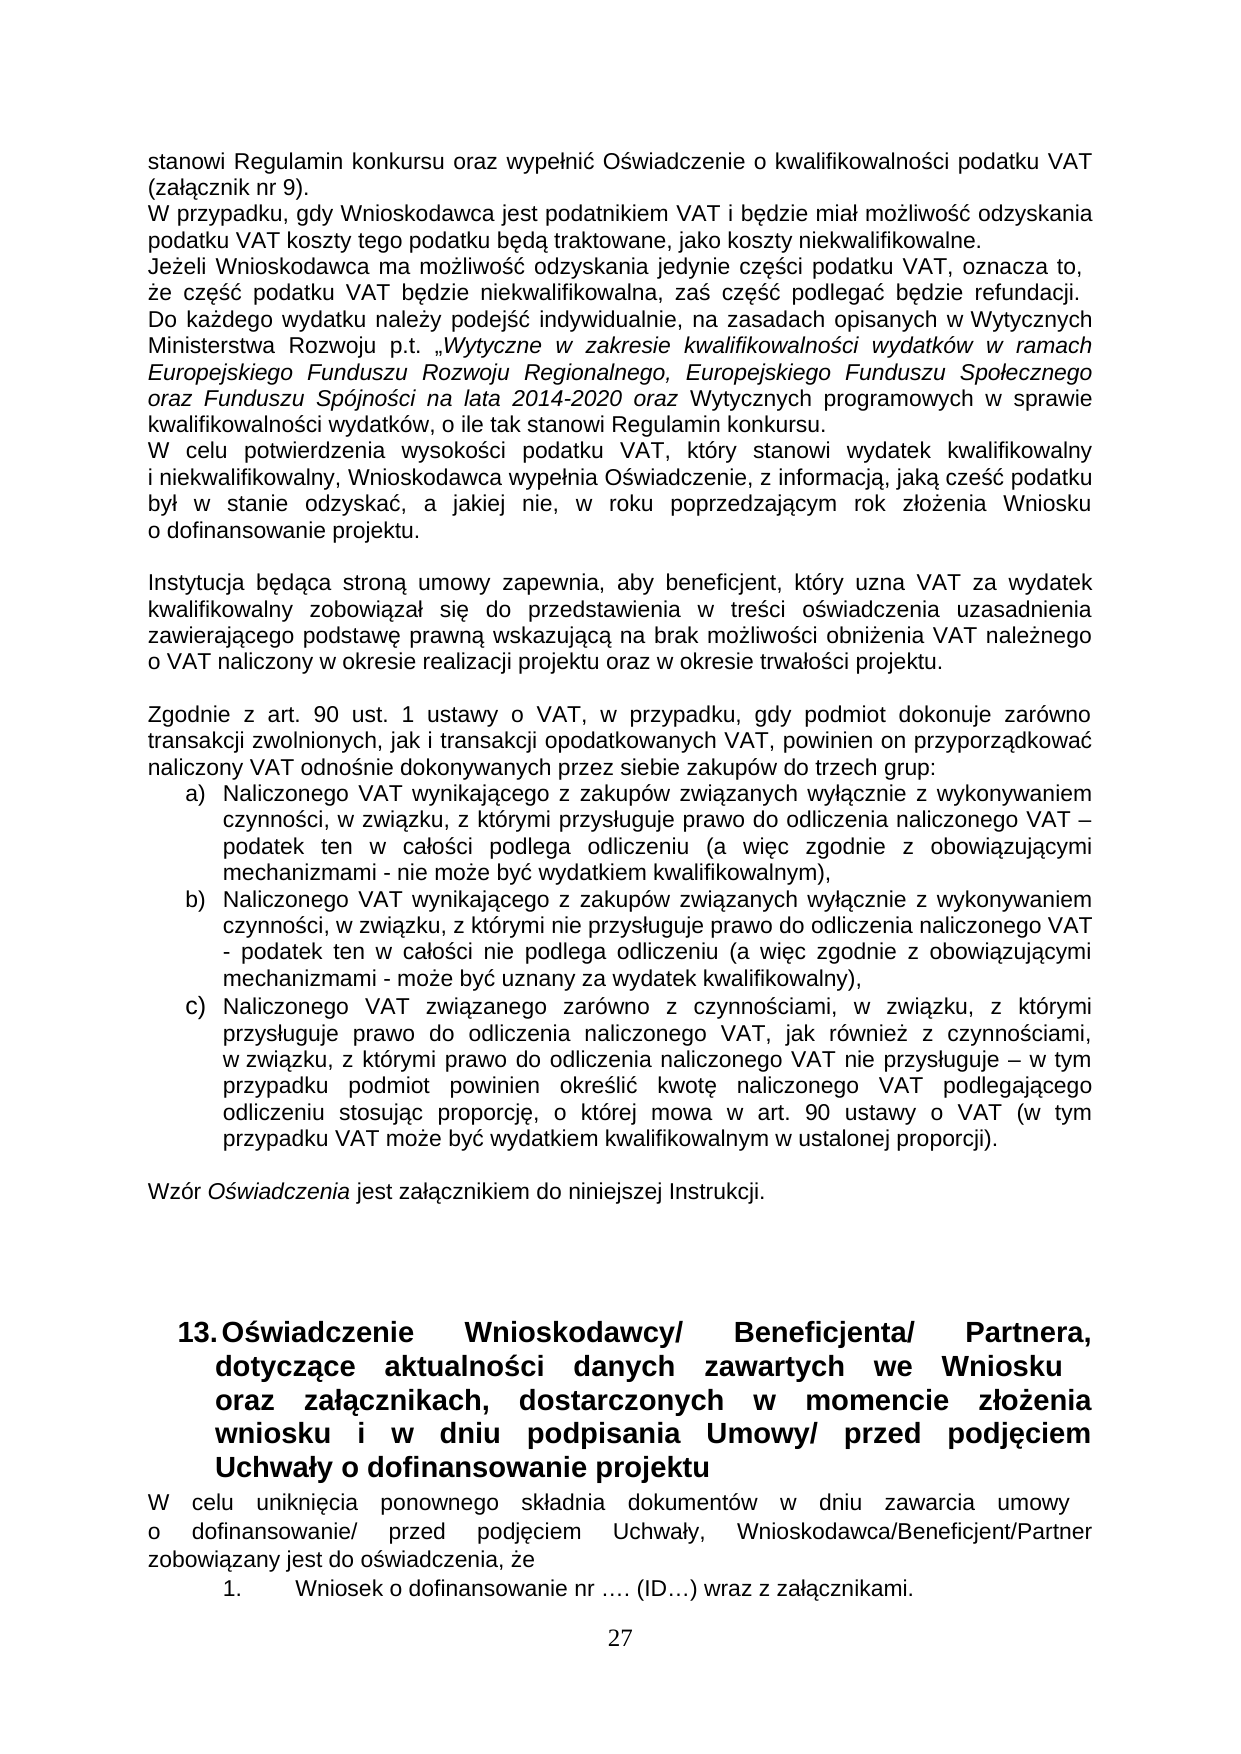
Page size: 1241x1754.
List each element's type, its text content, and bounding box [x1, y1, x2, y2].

text Wzór Oświadczenia jest załącznikiem do niniejszej Instrukcji. [148, 1178, 1093, 1204]
list Naliczonego VAT wynikającego z zakupów związanych wyłącznie z wykonywaniem czynności, w związku, z którymi nie przysługuje prawo do odliczenia naliczonego VAT - podatek ten w całości nie podlega odliczeniu (a więc zgodnie z obowiązującymi mechanizmami - może być uznany za wydatek kwalifikowalny), [185, 886, 1093, 991]
subtitle Oświadczenie Wnioskodawcy/ Beneficjenta/ Partnera, dotyczące aktualności danych zawartych we Wniosku oraz załącznikach, dostarczonych w momencie złożenia wniosku i w dniu podpisania Umowy/ przed podjęciem Uchwały o dofinansowanie projektu [177, 1315, 1093, 1483]
text W przypadku, gdy Wnioskodawca jest podatnikiem VAT i będzie miał możliwość odzyskania podatku VAT koszty tego podatku będą traktowane, jako koszty niekwalifikowalne. [148, 200, 1093, 253]
text Instytucja będąca stroną umowy zapewnia, aby beneficjent, który uzna VAT za wydatek kwalifikowalny zobowiązał się do przedstawienia w treści oświadczenia uzasadnienia zawierającego podstawę prawną wskazującą na brak możliwości obniżenia VAT należnego o VAT naliczony w okresie realizacji projektu oraz w okresie trwałości projektu. [148, 569, 1093, 675]
list Naliczonego VAT wynikającego z zakupów związanych wyłącznie z wykonywaniem czynności, w związku, z którymi przysługuje prawo do odliczenia naliczonego VAT – podatek ten w całości podlega odliczeniu (a więc zgodnie z obowiązującymi mechanizmami - nie może być wydatkiem kwalifikowalnym), [185, 780, 1093, 886]
list 1. Wniosek o dofinansowanie nr …. (ID…) wraz z załącznikami. [223, 1575, 1093, 1601]
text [148, 148, 1093, 200]
list W celu uniknięcia ponownego składnia dokumentów w dniu zawarcia umowy o dofinansowanie/ przed podjęciem Uchwały, Wnioskodawca/Beneficjent/Partner zobowiązany jest do oświadczenia, że [148, 1489, 1093, 1573]
list Naliczonego VAT związanego zarówno z czynnościami, w związku, z którymi przysługuje prawo do odliczenia naliczonego VAT, jak również z czynnościami, w związku, z którymi prawo do odliczenia naliczonego VAT nie przysługuje – w tym przypadku podmiot powinien określić kwotę naliczonego VAT podlegającego odliczeniu stosując proporcję, o której mowa w art. 90 ustawy o VAT (w tym przypadku VAT może być wydatkiem kwalifikowalnym w ustalonej proporcji). [185, 991, 1093, 1151]
text Jeżeli Wnioskodawca ma możliwość odzyskania jedynie części podatku VAT, oznacza to, że część podatku VAT będzie niekwalifikowalna, zaś część podlegać będzie refundacji. Do każdego wydatku należy podejść indywidualnie, na zasadach opisanych w Wytycznych Ministerstwa Rozwoju p.t. „Wytyczne w zakresie kwalifikowalności wydatków w ramach Europejskiego Funduszu Rozwoju Regionalnego, Europejskiego Funduszu Społecznego oraz Funduszu Spójności na lata 2014-2020 oraz Wytycznych programowych w sprawie kwalifikowalności wydatków, o ile tak stanowi Regulamin konkursu. [148, 253, 1093, 437]
text W celu potwierdzenia wysokości podatku VAT, który stanowi wydatek kwalifikowalny i niekwalifikowalny, Wnioskodawca wypełnia Oświadczenie, z informacją, jaką cześć podatku był w stanie odzyskać, a jakiej nie, w roku poprzedzającym rok złożenia Wniosku o dofinansowanie projektu. [148, 437, 1093, 543]
text Zgodnie z art. 90 ust. 1 ustawy o VAT, w przypadku, gdy podmiot dokonuje zarówno transakcji zwolnionych, jak i transakcji opodatkowanych VAT, powinien on przyporządkować naliczony VAT odnośnie dokonywanych przez siebie zakupów do trzech grup: [148, 701, 1093, 780]
